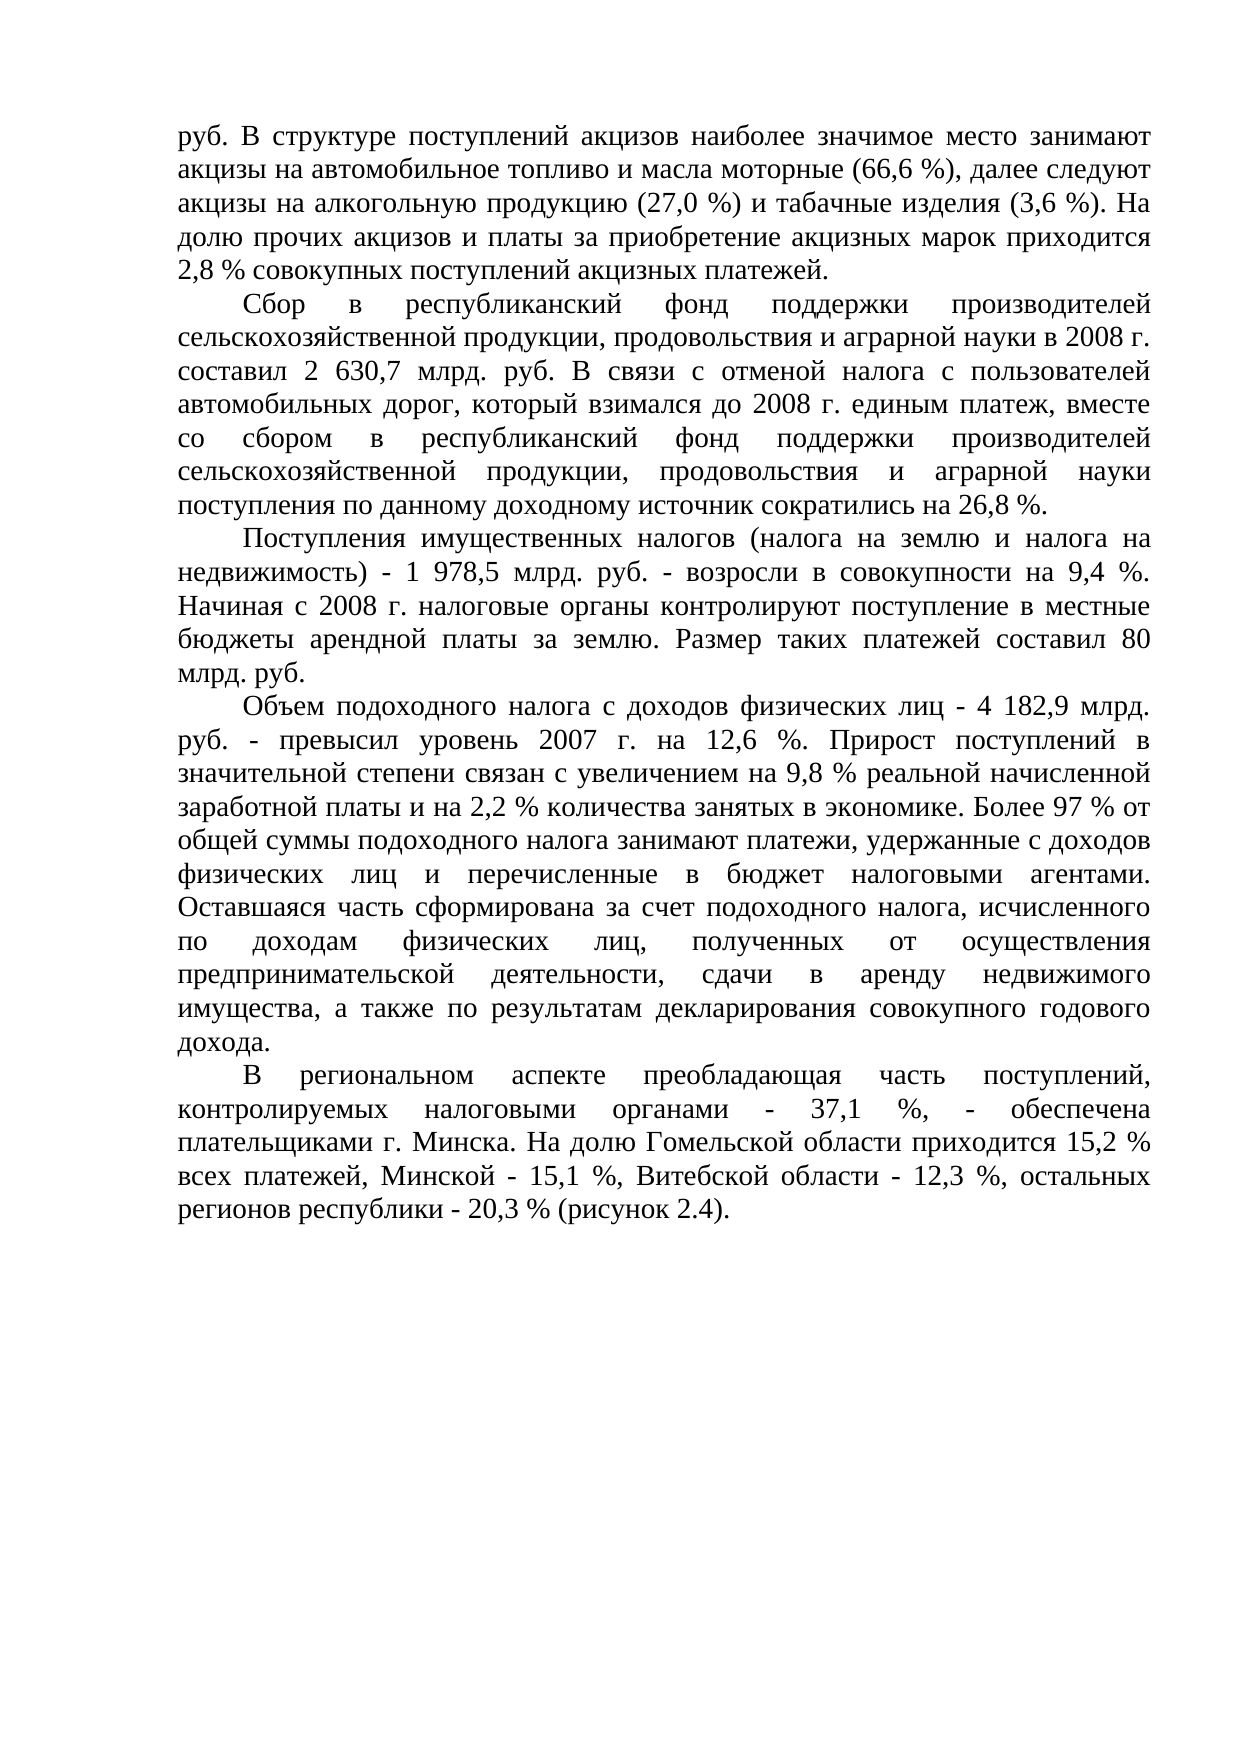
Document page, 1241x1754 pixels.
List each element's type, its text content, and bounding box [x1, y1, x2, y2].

text Поступления имущественных налогов (налога на землю и налога на недвижимость) - 1 978,5 млрд. руб. - возросли в совокупности на 9,4 %. Начиная с . налоговые органы контролируют поступление в местные бюджеты арендной платы за землю. Размер таких платежей составил 80 млрд. руб. [177, 521, 1152, 688]
text Сбор в республиканский фонд поддержки производителей сельскохозяйственной продукции, продовольствия и аграрной науки в . составил 2 630,7 млрд. руб. В связи с отменой налога с пользователей автомобильных дорог, который взимался до . единым платеж, вместе со сбором в республиканский фонд поддержки производителей сельскохозяйственной продукции, продовольствия и аграрной науки поступления по данному доходному источник сократились на 26,8 %. [177, 286, 1152, 521]
text В региональном аспекте преобладающая часть поступлений, контролируемых налоговыми органами - 37,1 %, - обеспечена плательщиками г. Минска. На долю Гомельской области приходится 15,2 % всех платежей, Минской - 15,1 %, Витебской области - 12,3 %, остальных регионов республики - 20,3 % (рисунок 2.4). [177, 1057, 1152, 1225]
text Объем подоходного налога с доходов физических лиц - 4 182,9 млрд. руб. - превысил уровень . на 12,6 %. Прирост поступлений в значительной степени связан с увеличением на 9,8 % реальной начисленной заработной платы и на 2,2 % количества занятых в экономике. Более 97 % от общей суммы подоходного налога занимают платежи, удержанные с доходов физических лиц и перечисленные в бюджет налоговыми агентами. Оставшаяся часть сформирована за счет подоходного налога, исчисленного по доходам физических лиц, полученных от осуществления предпринимательской деятельности, сдачи в аренду недвижимого имущества, а также по результатам декларирования совокупного годового дохода. [177, 688, 1152, 1057]
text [177, 118, 1152, 286]
